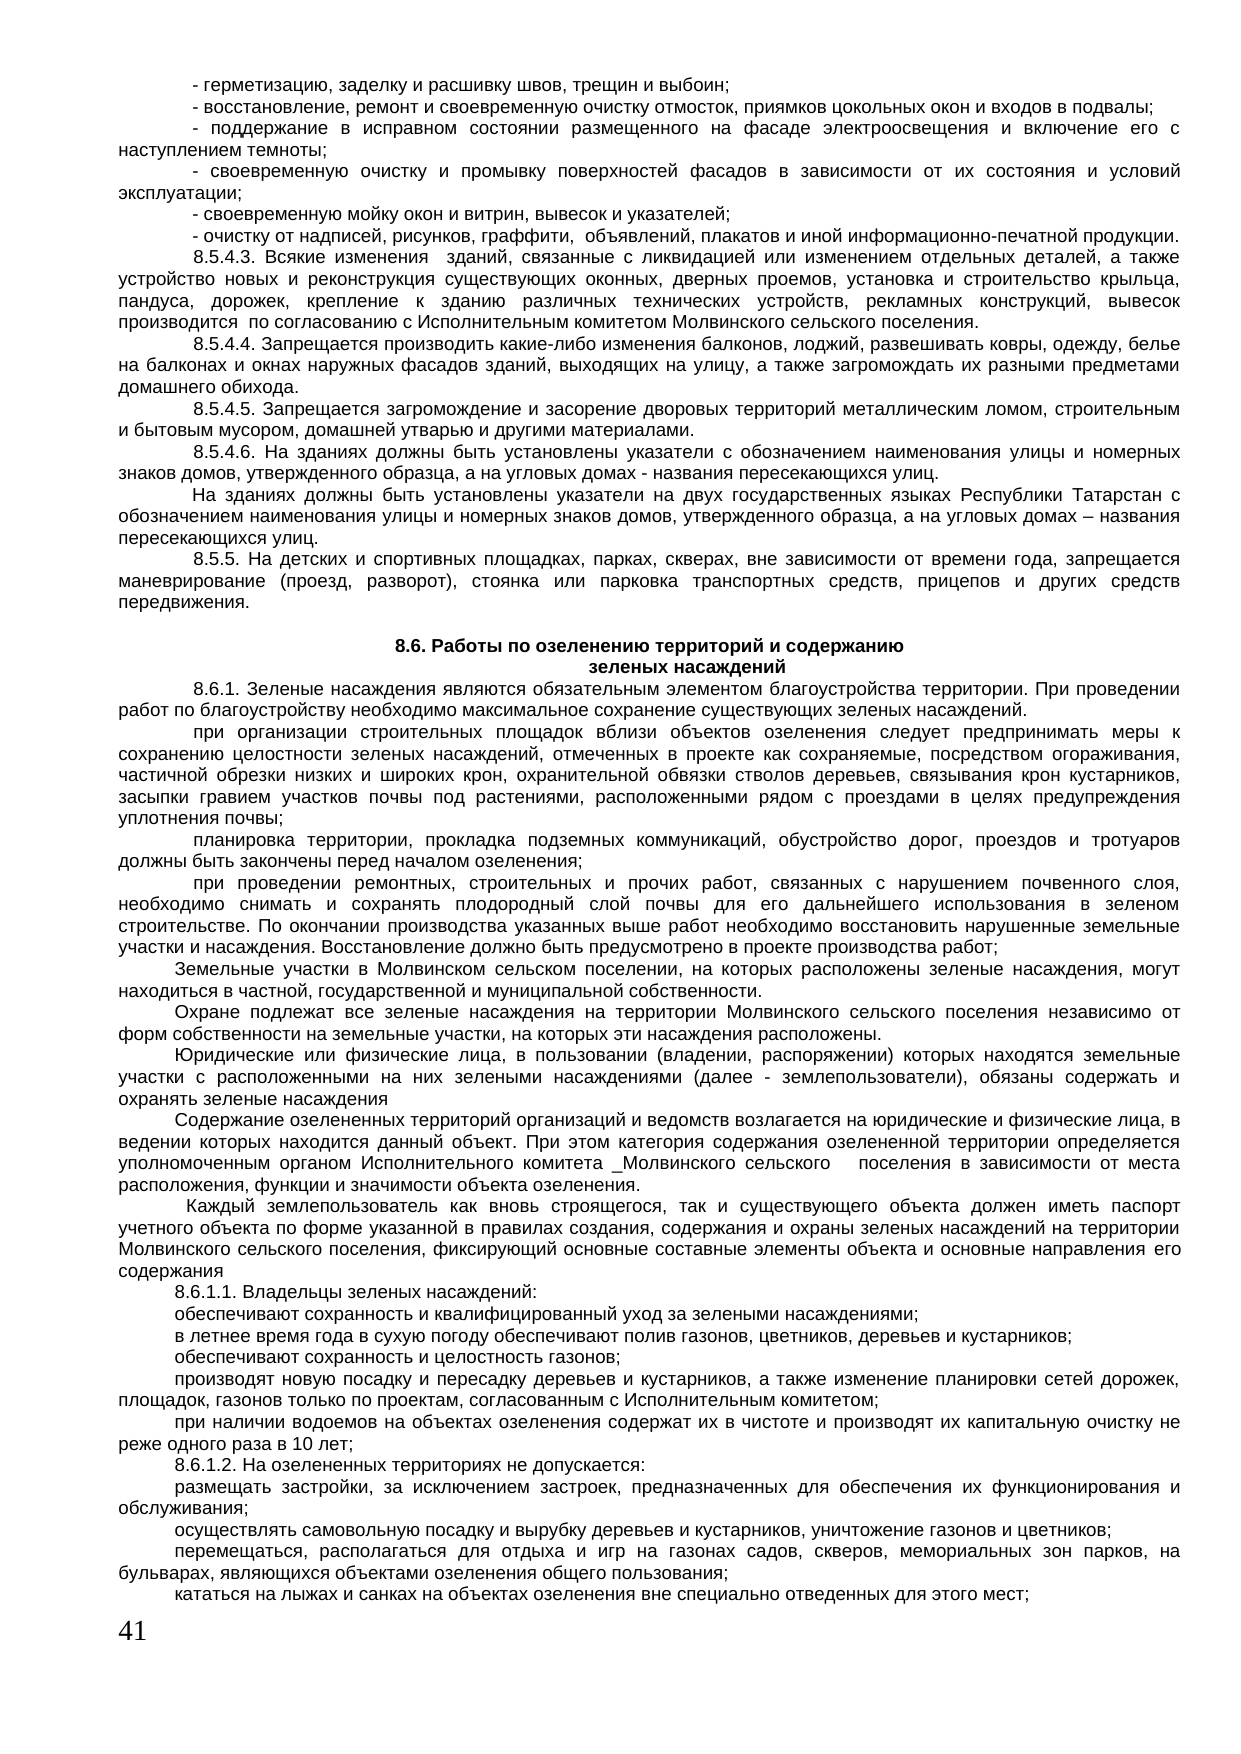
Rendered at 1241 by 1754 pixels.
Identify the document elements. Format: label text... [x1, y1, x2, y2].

text 8.6.1.1. Владельцы зеленых насаждений: [118, 1281, 1181, 1303]
text 8.5.4.5. Запрещается загромождение и засорение дворовых территорий металлическим ломом, строительным и бытовым мусором, домашней утварью и другими материалами. [118, 397, 1181, 440]
text перемещаться, располагаться для отдыха и игр на газонах садов, скверов, мемориальных зон парков, на бульварах, являющихся объектами озеленения общего пользования; [118, 1540, 1181, 1583]
text планировка территории, прокладка подземных коммуникаций, обустройство дорог, проездов и тротуаров должны быть закончены перед началом озеленения; [118, 828, 1181, 872]
text - герметизацию, заделку и расшивку швов, трещин и выбоин; [118, 74, 1181, 95]
text обеспечивают сохранность и целостность газонов; [118, 1346, 1181, 1368]
text 8.5.5. На детских и спортивных площадках, парках, скверах, вне зависимости от времени года, запрещается маневрирование (проезд, разворот), стоянка или парковка транспортных средств, прицепов и других средств передвижения. [118, 548, 1181, 613]
text при проведении ремонтных, строительных и прочих работ, связанных с нарушением почвенного слоя, необходимо снимать и сохранять плодородный слой почвы для его дальнейшего использования в зеленом строительстве. По окончании производства указанных выше работ необходимо восстановить нарушенные земельные участки и насаждения. Восстановление должно быть предусмотрено в проекте производства работ; [118, 872, 1181, 958]
text - очистку от надписей, рисунков, граффити, объявлений, плакатов и иной информационно-печатной продукции. [118, 225, 1181, 246]
text Охране подлежат все зеленые насаждения на территории Молвинского сельского поселения независимо от форм собственности на земельные участки, на которых эти насаждения расположены. [118, 1001, 1181, 1044]
text Юридические или физические лица, в пользовании (владении, распоряжении) которых находятся земельные участки с расположенными на них зелеными насаждениями (далее - землепользователи), обязаны содержать и охранять зеленые насаждения [118, 1044, 1181, 1109]
text - восстановление, ремонт и своевременную очистку отмосток, приямков цокольных окон и входов в подвалы; [118, 95, 1181, 117]
text в летнее время года в сухую погоду обеспечивают полив газонов, цветников, деревьев и кустарников; [118, 1324, 1181, 1346]
text 8.6. Работы по озеленению территорий и содержанию [118, 634, 1181, 656]
text Земельные участки в Молвинском сельском поселении, на которых расположены зеленые насаждения, могут находиться в частной, государственной и муниципальной собственности. [118, 958, 1181, 1001]
text Содержание озелененных территорий организаций и ведомств возлагается на юридические и физические лица, в ведении которых находится данный объект. При этом категория содержания озелененной территории определяется уполномоченным органом Исполнительного комитета _Молвинского сельского поселения в зависимости от места расположения, функции и значимости объекта озеленения. [118, 1109, 1181, 1195]
text - поддержание в исправном состоянии размещенного на фасаде электроосвещения и включение его с наступлением темноты; [118, 117, 1181, 160]
text зеленых насаждений [118, 656, 1181, 678]
text кататься на лыжах и санках на объектах озеленения вне специально отведенных для этого мест; [118, 1583, 1181, 1605]
text при организации строительных площадок вблизи объектов озеленения следует предпринимать меры к сохранению целостности зеленых насаждений, отмеченных в проекте как сохраняемые, посредством огораживания, частичной обрезки низких и широких крон, охранительной обвязки стволов деревьев, связывания крон кустарников, засыпки гравием участков почвы под растениями, расположенными рядом с проездами в целях предупреждения уплотнения почвы; [118, 721, 1181, 828]
text 8.5.4.6. На зданиях должны быть установлены указатели с обозначением наименования улицы и номерных знаков домов, утвержденного образца, а на угловых домах - названия пересекающихся улиц. [118, 440, 1181, 483]
text размещать застройки, за исключением застроек, предназначенных для обеспечения их функционирования и обслуживания; [118, 1475, 1181, 1518]
text 8.5.4.4. Запрещается производить какие-либо изменения балконов, лоджий, развешивать ковры, одежду, белье на балконах и окнах наружных фасадов зданий, выходящих на улицу, а также загромождать их разными предметами домашнего обихода. [118, 333, 1181, 397]
title Каждый землепользователь как вновь строящегося, так и существующего объекта должен иметь паспорт учетного объекта по форме указанной в правилах создания, содержания и охраны зеленых насаждений на территории Молвинского сельского поселения, фиксирующий основные составные элементы объекта и основные направления его содержания [118, 1195, 1181, 1281]
text осуществлять самовольную посадку и вырубку деревьев и кустарников, уничтожение газонов и цветников; [118, 1518, 1181, 1540]
text На зданиях должны быть установлены указатели на двух государственных языках Республики Татарстан с обозначением наименования улицы и номерных знаков домов, утвержденного образца, а на угловых домах – названия пересекающихся улиц. [118, 483, 1181, 548]
text - своевременную мойку окон и витрин, вывесок и указателей; [118, 203, 1181, 225]
text 8.6.1. Зеленые насаждения являются обязательным элементом благоустройства территории. При проведении работ по благоустройству необходимо максимальное сохранение существующих зеленых насаждений. [118, 678, 1181, 721]
text 8.6.1.2. На озелененных территориях не допускается: [118, 1454, 1181, 1475]
text при наличии водоемов на объектах озеленения содержат их в чистоте и производят их капитальную очистку не реже одного раза в 10 лет; [118, 1411, 1181, 1454]
text - своевременную очистку и промывку поверхностей фасадов в зависимости от их состояния и условий эксплуатации; [118, 160, 1181, 203]
text 8.5.4.3. Всякие изменения зданий, связанные с ликвидацией или изменением отдельных деталей, а также устройство новых и реконструкция существующих оконных, дверных проемов, установка и строительство крыльца, пандуса, дорожек, крепление к зданию различных технических устройств, рекламных конструкций, вывесок производится по согласованию с Исполнительным комитетом Молвинского сельского поселения. [118, 246, 1181, 333]
text производят новую посадку и пересадку деревьев и кустарников, а также изменение планировки сетей дорожек, площадок, газонов только по проектам, согласованным с Исполнительным комитетом; [118, 1368, 1181, 1411]
text обеспечивают сохранность и квалифицированный уход за зелеными насаждениями; [118, 1303, 1181, 1324]
